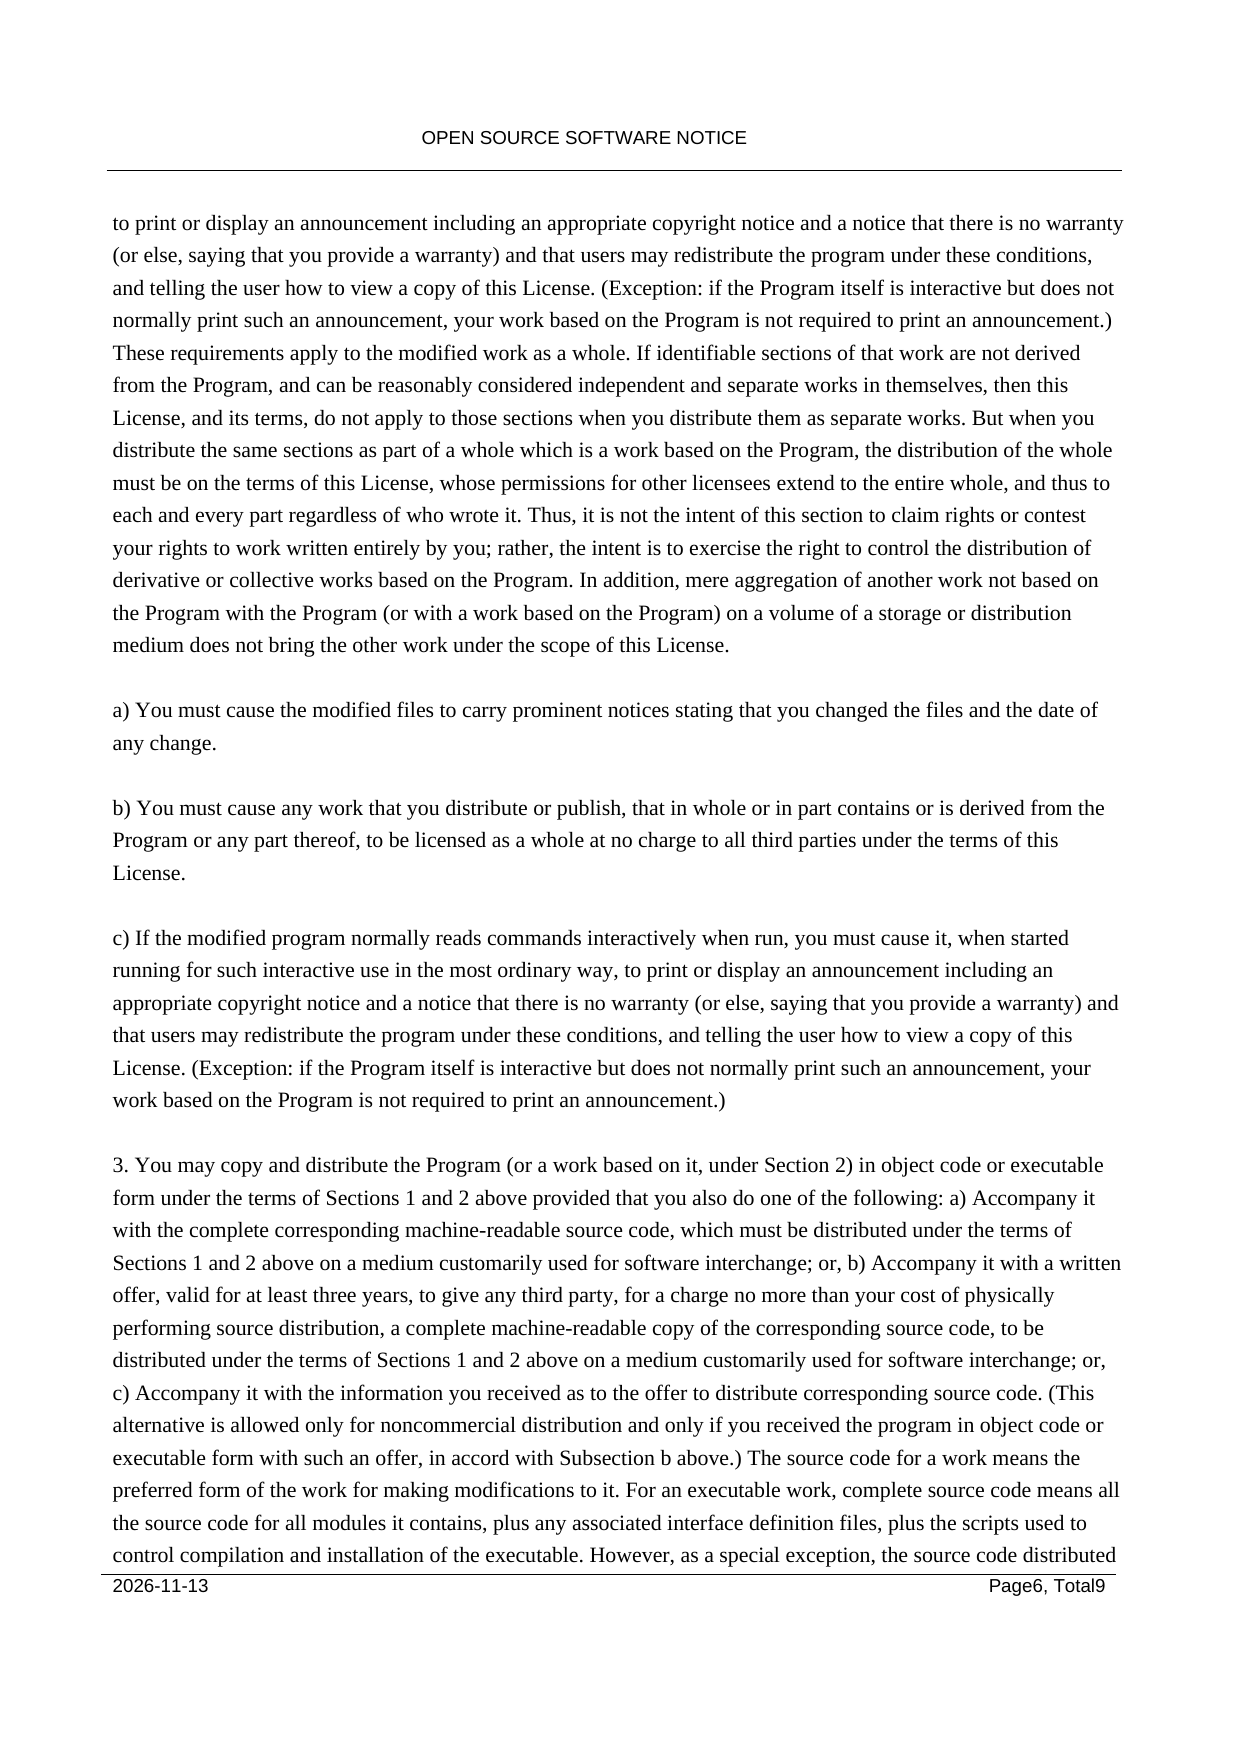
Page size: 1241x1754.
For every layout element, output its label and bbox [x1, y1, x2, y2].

text [112, 206, 1128, 1571]
